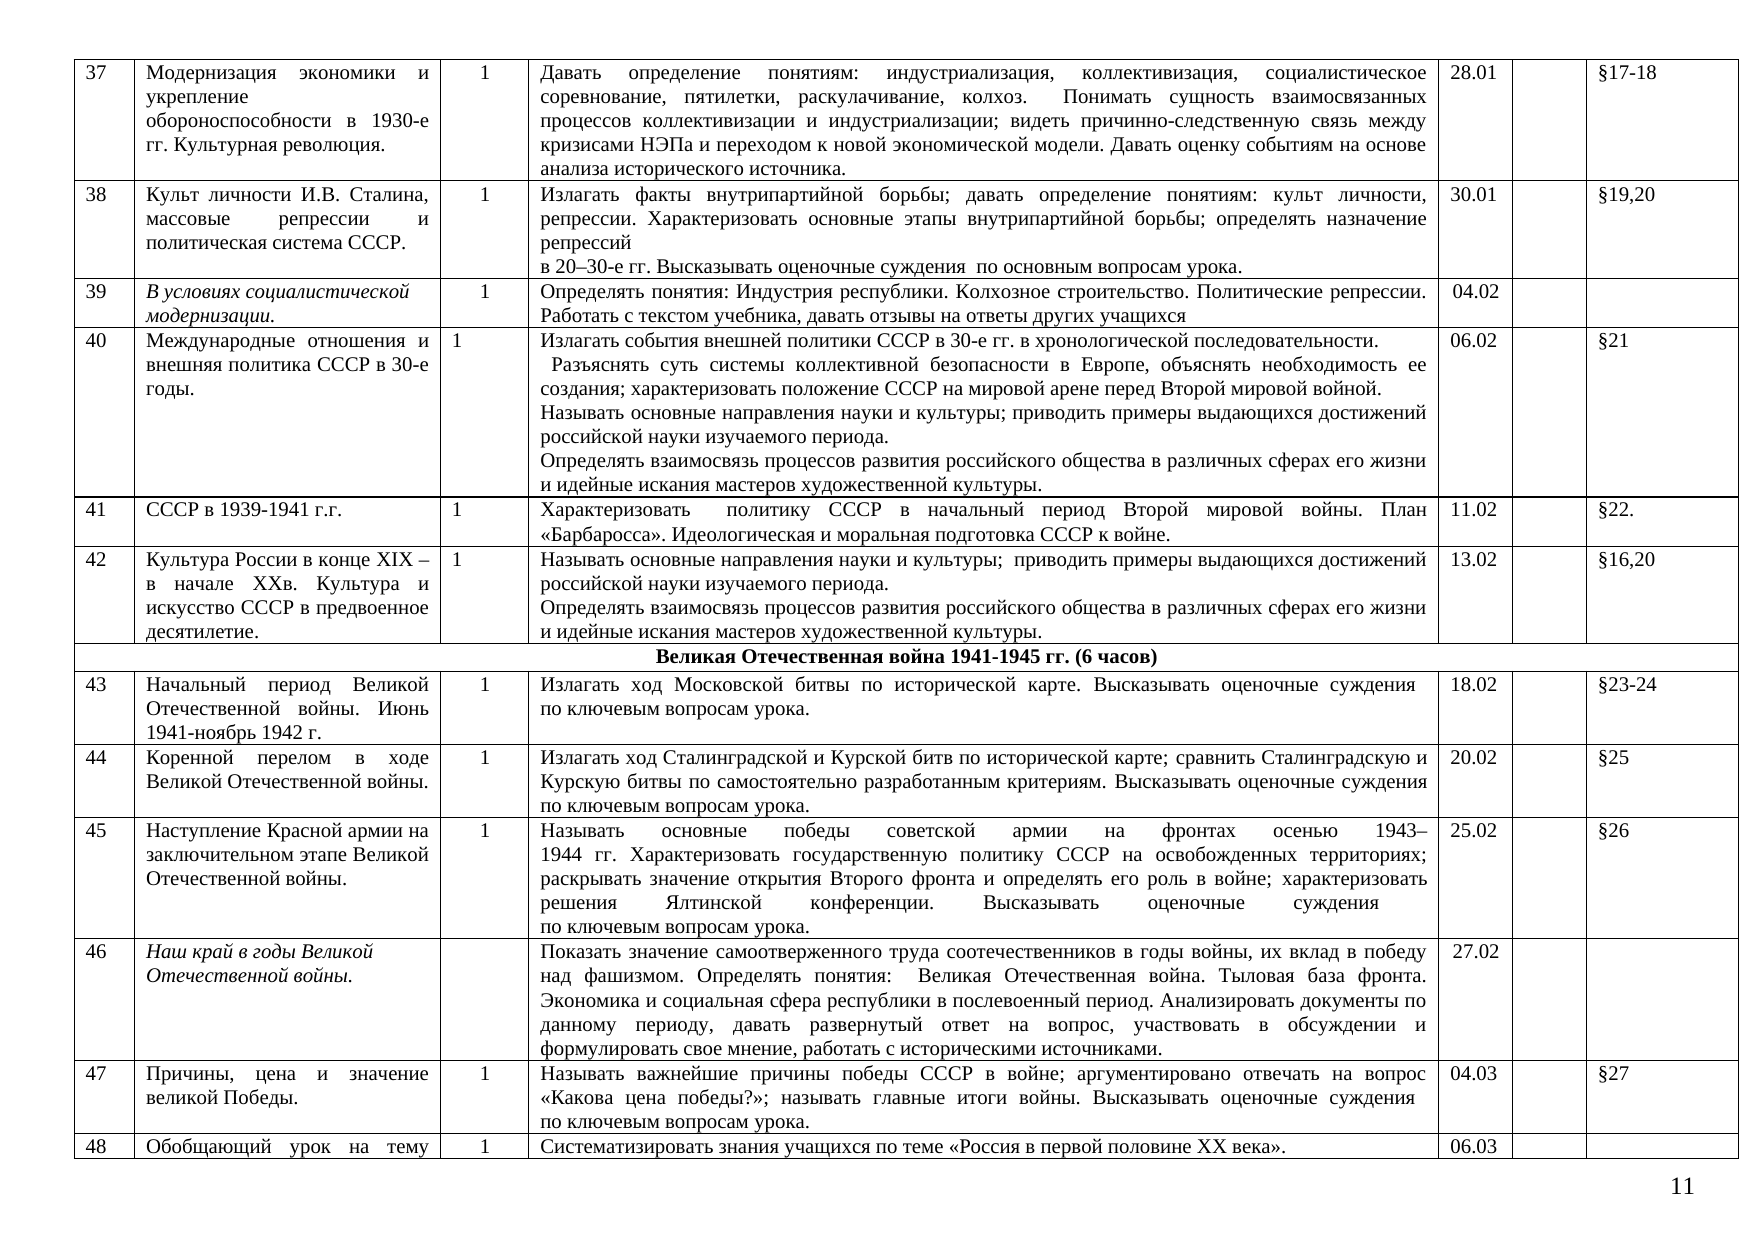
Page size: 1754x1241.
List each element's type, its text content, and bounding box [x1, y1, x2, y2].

table_cell [1513, 60, 1586, 180]
table_cell [441, 939, 528, 1060]
table_cell [1587, 939, 1738, 1060]
table_cell 06.03 [1439, 1134, 1512, 1158]
table_cell 47 [75, 1061, 134, 1133]
table_cell [1513, 181, 1586, 278]
table_cell [1587, 279, 1738, 327]
table_cell [1513, 1134, 1586, 1158]
table_cell 44 [75, 745, 134, 817]
table_cell 46 [75, 939, 134, 1060]
table_cell В условиях социалистической модернизации. [135, 279, 440, 327]
table_cell 42 [75, 547, 134, 643]
table_cell 38 [75, 181, 134, 278]
table_cell 11.02 [1439, 498, 1512, 546]
table_cell 1 [441, 547, 528, 643]
table_cell 25.02 [1439, 818, 1512, 938]
table_cell Называть основные направления науки и культуры; приводить примеры выдающихся достижений российской науки изучаемого периода. Определять взаимосвязь процессов развития российского общества в различных сферах его жизни и идейные искания мастеров художественной культуры. [529, 547, 1438, 643]
table_cell Называть основные победы советской армии на фронтах осенью 1943– 1944 гг. Характеризовать государственную политику СССР на освобожденных территориях; раскрывать значение открытия Второго фронта и определять его роль в войне; характеризовать решения Ялтинской конференции. Высказывать оценочные суждения по ключевым вопросам урока. [529, 818, 1438, 938]
table_cell §25 [1587, 745, 1738, 817]
table_cell §16,20 [1587, 547, 1738, 643]
table_cell §23-24 [1587, 672, 1738, 744]
table_cell §22. [1587, 498, 1738, 546]
table_cell 1 [441, 60, 528, 180]
table_cell [1513, 1061, 1586, 1133]
table_cell §21 [1587, 328, 1738, 496]
table_cell §26 [1587, 818, 1738, 938]
table_cell 28.01 [1439, 60, 1512, 180]
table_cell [135, 1134, 440, 1158]
table_cell [1513, 498, 1586, 546]
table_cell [529, 1134, 1438, 1158]
table_cell [1513, 745, 1586, 817]
table_cell 18.02 [1439, 672, 1512, 744]
table_cell 41 [75, 498, 134, 546]
table_cell 48 [75, 1134, 134, 1158]
table_cell Наш край в годы Великой Отечественной войны. [135, 939, 440, 1060]
table_cell 06.02 [1439, 328, 1512, 496]
table_cell Излагать ход Московской битвы по исторической карте. Высказывать оценочные суждения по ключевым вопросам урока. [529, 672, 1438, 744]
table_cell 1 [441, 1134, 528, 1158]
table_cell 43 [75, 672, 134, 744]
table_cell 1 [441, 279, 528, 327]
table_cell Модернизация экономики и укрепление обороноспособности в 1930-е гг. Культурная революция. [135, 60, 440, 180]
table_cell Великая Отечественная война 1941-1945 гг. (6 часов) [75, 644, 1738, 671]
table_cell [1513, 939, 1586, 1060]
table_cell 1 [441, 328, 528, 496]
table_cell СССР в 1939-1941 г.г. [135, 498, 440, 546]
table_cell [1587, 1134, 1738, 1158]
table_cell 1 [441, 745, 528, 817]
table_cell 1 [441, 672, 528, 744]
table_cell 20.02 [1439, 745, 1512, 817]
table_cell 45 [75, 818, 134, 938]
table_cell 39 [75, 279, 134, 327]
table_cell 1 [441, 818, 528, 938]
table_cell Культура России в конце XIX – в начале XXв. Культура и искусство СССР в предвоенное десятилетие. [135, 547, 440, 643]
table_cell Международные отношения и внешняя политика СССР в 30-е годы. [135, 328, 440, 496]
table_cell Наступление Красной армии на заключительном этапе Великой Отечественной войны. [135, 818, 440, 938]
table_cell Причины, цена и значение великой Победы. [135, 1061, 440, 1133]
table_cell 13.02 [1439, 547, 1512, 643]
table_cell 04.02 [1439, 279, 1512, 327]
table_cell Излагать события внешней политики СССР в 30-е гг. в хронологической последовательности. Разъяснять суть системы коллективной безопасности в Европе, объяснять необходимость ее создания; характеризовать положение СССР на мировой арене перед Второй мировой войной. Называть основные направления науки и культуры; приводить примеры выдающихся достижений российской науки изучаемого периода. Определять взаимосвязь процессов развития российского общества в различных сферах его жизни и идейные искания мастеров художественной культуры. [529, 328, 1438, 496]
table_cell Показать значение самоотверженного труда соотечественников в годы войны, их вклад в победу над фашизмом. Определять понятия: Великая Отечественная война. Тыловая база фронта. Экономика и социальная сфера республики в послевоенный период. Анализировать документы по данному периоду, давать развернутый ответ на вопрос, участвовать в обсуждении и формулировать свое мнение, работать с историческими источниками. [529, 939, 1438, 1060]
table_cell [1513, 818, 1586, 938]
table_cell 1 [441, 181, 528, 278]
table_cell Начальный период Великой Отечественной войны. Июнь 1941-ноябрь 1942 г. [135, 672, 440, 744]
table_cell Культ личности И.В. Сталина, массовые репрессии и политическая система СССР. [135, 181, 440, 278]
table_cell Коренной перелом в ходе Великой Отечественной войны. [135, 745, 440, 817]
table_cell Излагать факты внутрипартийной борьбы; давать определение понятиям: культ личности, репрессии. Характеризовать основные этапы внутрипартийной борьбы; определять назначение репрессий в 20–30-е гг. Высказывать оценочные суждения по основным вопросам урока. [529, 181, 1438, 278]
table_cell 30.01 [1439, 181, 1512, 278]
table_cell §17-18 [1587, 60, 1738, 180]
table_cell [1513, 328, 1586, 496]
table_cell 1 [441, 498, 528, 546]
table_cell 40 [75, 328, 134, 496]
table_cell §27 [1587, 1061, 1738, 1133]
table_cell 1 [441, 1061, 528, 1133]
table_cell Определять понятия: Индустрия республики. Колхозное строительство. Политические репрессии. Работать с текстом учебника, давать отзывы на ответы других учащихся [529, 279, 1438, 327]
table_cell Характеризовать политику СССР в начальный период Второй мировой войны. План «Барбаросса». Идеологическая и моральная подготовка СССР к войне. [529, 498, 1438, 546]
table_cell [1513, 279, 1586, 327]
table_cell §19,20 [1587, 181, 1738, 278]
table_cell Давать определение понятиям: индустриализация, коллективизация, социалистическое соревнование, пятилетки, раскулачивание, колхоз. Понимать сущность взаимосвязанных процессов коллективизации и индустриализации; видеть причинно-следственную связь между кризисами НЭПа и переходом к новой экономической модели. Давать оценку событиям на основе анализа исторического источника. [529, 60, 1438, 180]
table_cell Называть важнейшие причины победы СССР в войне; аргументировано отвечать на вопрос «Какова цена победы?»; называть главные итоги войны. Высказывать оценочные суждения по ключевым вопросам урока. [529, 1061, 1438, 1133]
table_cell [1513, 547, 1586, 643]
table_cell [1513, 672, 1586, 744]
table_cell 04.03 [1439, 1061, 1512, 1133]
table_cell 37 [75, 60, 134, 180]
table_cell 27.02 [1439, 939, 1512, 1060]
table_cell Излагать ход Сталинградской и Курской битв по исторической карте; сравнить Сталинградскую и Курскую битвы по самостоятельно разработанным критериям. Высказывать оценочные суждения по ключевым вопросам урока. [529, 745, 1438, 817]
